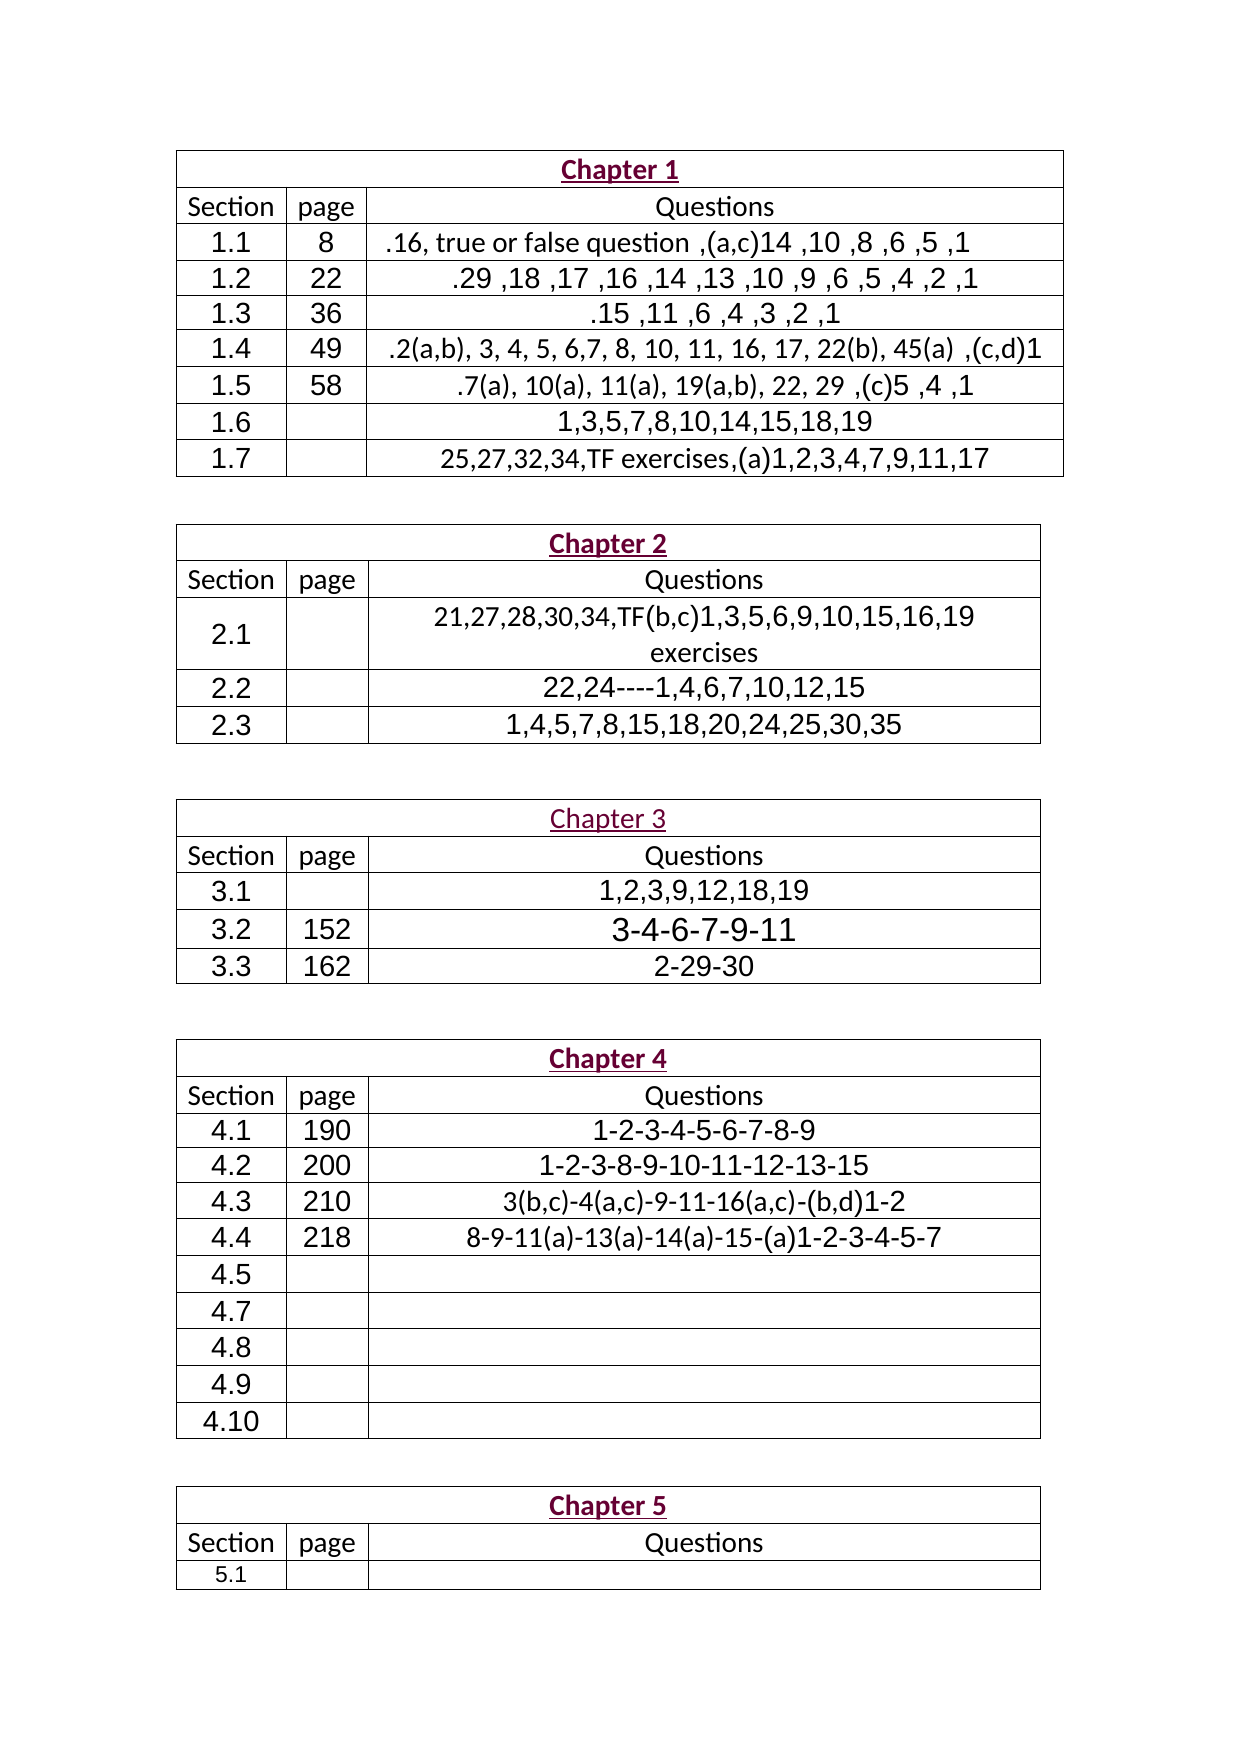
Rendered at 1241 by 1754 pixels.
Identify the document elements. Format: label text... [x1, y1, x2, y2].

table_cell 4.4 [177, 1219, 286, 1255]
table_cell 1-2-3-4-5-6-7-8-9 [369, 1114, 1040, 1147]
table_cell 4.5 [177, 1256, 286, 1292]
table_cell 1, 4, 5(c), 7(a), 10(a), 11(a), 19(a,b), 22, 29. [367, 367, 1063, 402]
table_header Chapter 2 [177, 525, 1040, 560]
table_cell [287, 1561, 368, 1588]
table_cell [287, 598, 368, 669]
table_cell [369, 1403, 1040, 1438]
table_cell 8 [287, 224, 366, 260]
table_cell 1, 2, 4, 5, 6, 9, 10, 13, 14, 16, 17, 18, 29. [367, 261, 1063, 294]
table_cell 152 [287, 910, 368, 948]
table_cell [369, 1256, 1040, 1292]
table_cell 58 [287, 367, 366, 402]
table_cell [287, 1366, 368, 1402]
table_cell 1,3,5,6,9,10,15,16,19(b,c)21,27,28,30,34,TF exercises [369, 598, 1040, 669]
table_cell page [287, 188, 366, 223]
table_header Chapter 3 [177, 800, 1040, 836]
table_cell 162 [287, 949, 368, 983]
table_cell 1, 2, 3, 4, 6, 11, 15. [367, 296, 1063, 329]
table_cell 1.3 [177, 296, 286, 329]
table_cell Questions [369, 561, 1040, 597]
table_cell [369, 1366, 1040, 1402]
table_cell Questions [369, 1524, 1040, 1559]
table_cell page [287, 561, 368, 597]
table_cell 4.3 [177, 1183, 286, 1218]
table_cell 3.1 [177, 873, 286, 909]
table_cell 1.1 [177, 224, 286, 260]
table_cell 2-29-30 [369, 949, 1040, 983]
table_cell Section [177, 1077, 286, 1112]
table_cell [287, 1329, 368, 1365]
table_cell [369, 1561, 1040, 1588]
table_cell 4.10 [177, 1403, 286, 1438]
table_cell [287, 404, 366, 439]
table_header Chapter 4 [177, 1040, 1040, 1076]
table_header Chapter 1 [177, 151, 1063, 187]
table_cell 200 [287, 1148, 368, 1182]
table_cell page [287, 1524, 368, 1559]
table_cell 4.2 [177, 1148, 286, 1182]
table_cell [369, 1329, 1040, 1365]
table_cell 4.7 [177, 1293, 286, 1328]
table_cell [287, 1293, 368, 1328]
table_cell 1.4 [177, 330, 286, 366]
table_cell Questions [369, 1077, 1040, 1112]
table_cell 1,4,5,7,8,15,18,20,24,25,30,35 [369, 707, 1040, 743]
table_cell 1.2 [177, 261, 286, 294]
table_cell 1,4,6,7,10,12,15----22,24 [369, 670, 1040, 706]
table_cell 3.2 [177, 910, 286, 948]
table_cell 1,2,3,4,7,9,11,17(a),25,27,32,34,TF exercises [367, 440, 1063, 476]
table_cell 1(c,d), 2(a,b), 3, 4, 5, 6,7, 8, 10, 11, 16, 17, 22(b), 45(a). [367, 330, 1063, 366]
table_cell 1-2-3-8-9-10-11-12-13-15 [369, 1148, 1040, 1182]
table_cell [369, 1293, 1040, 1328]
table_cell Questions [369, 837, 1040, 872]
table_cell [287, 1256, 368, 1292]
table_header Chapter 5 [177, 1487, 1040, 1523]
table_cell page [287, 1077, 368, 1112]
table_cell Section [177, 561, 286, 597]
table_cell 3.3 [177, 949, 286, 983]
table_cell [287, 707, 368, 743]
table_cell [287, 873, 368, 909]
table_cell 1,3,5,7,8,10,14,15,18,19 [367, 404, 1063, 439]
table_cell 2.3 [177, 707, 286, 743]
table_cell Section [177, 188, 286, 223]
table_cell 1-2-3-4-5-7(a)-8-9-11(a)-13(a)-14(a)-15 [369, 1219, 1040, 1255]
table_cell Section [177, 1524, 286, 1559]
table_cell 4.8 [177, 1329, 286, 1365]
table_cell 4.1 [177, 1114, 286, 1147]
table_cell 1-2(b,d)-3(b,c)-4(a,c)-9-11-16(a,c) [369, 1183, 1040, 1218]
table_cell 190 [287, 1114, 368, 1147]
table_cell 1.6 [177, 404, 286, 439]
table_cell 1.7 [177, 440, 286, 476]
table_cell [287, 1403, 368, 1438]
table_cell 2.2 [177, 670, 286, 706]
table_cell 218 [287, 1219, 368, 1255]
table_cell 2.1 [177, 598, 286, 669]
table_cell 36 [287, 296, 366, 329]
table_cell 210 [287, 1183, 368, 1218]
table_cell [287, 670, 368, 706]
table_cell 1, 5, 6, 8, 10, 14(a,c), 16, true or false question. [367, 224, 1063, 260]
table_cell 4.9 [177, 1366, 286, 1402]
table_cell [287, 440, 366, 476]
table_cell 1.5 [177, 367, 286, 402]
table_cell Questions [367, 188, 1063, 223]
table_cell 5.1 [177, 1561, 286, 1588]
table_cell 3-4-6-7-9-11 [369, 910, 1040, 948]
table_cell 1,2,3,9,12,18,19 [369, 873, 1040, 909]
table_cell 22 [287, 261, 366, 294]
table_cell Section [177, 837, 286, 872]
table_cell page [287, 837, 368, 872]
table_cell 49 [287, 330, 366, 366]
